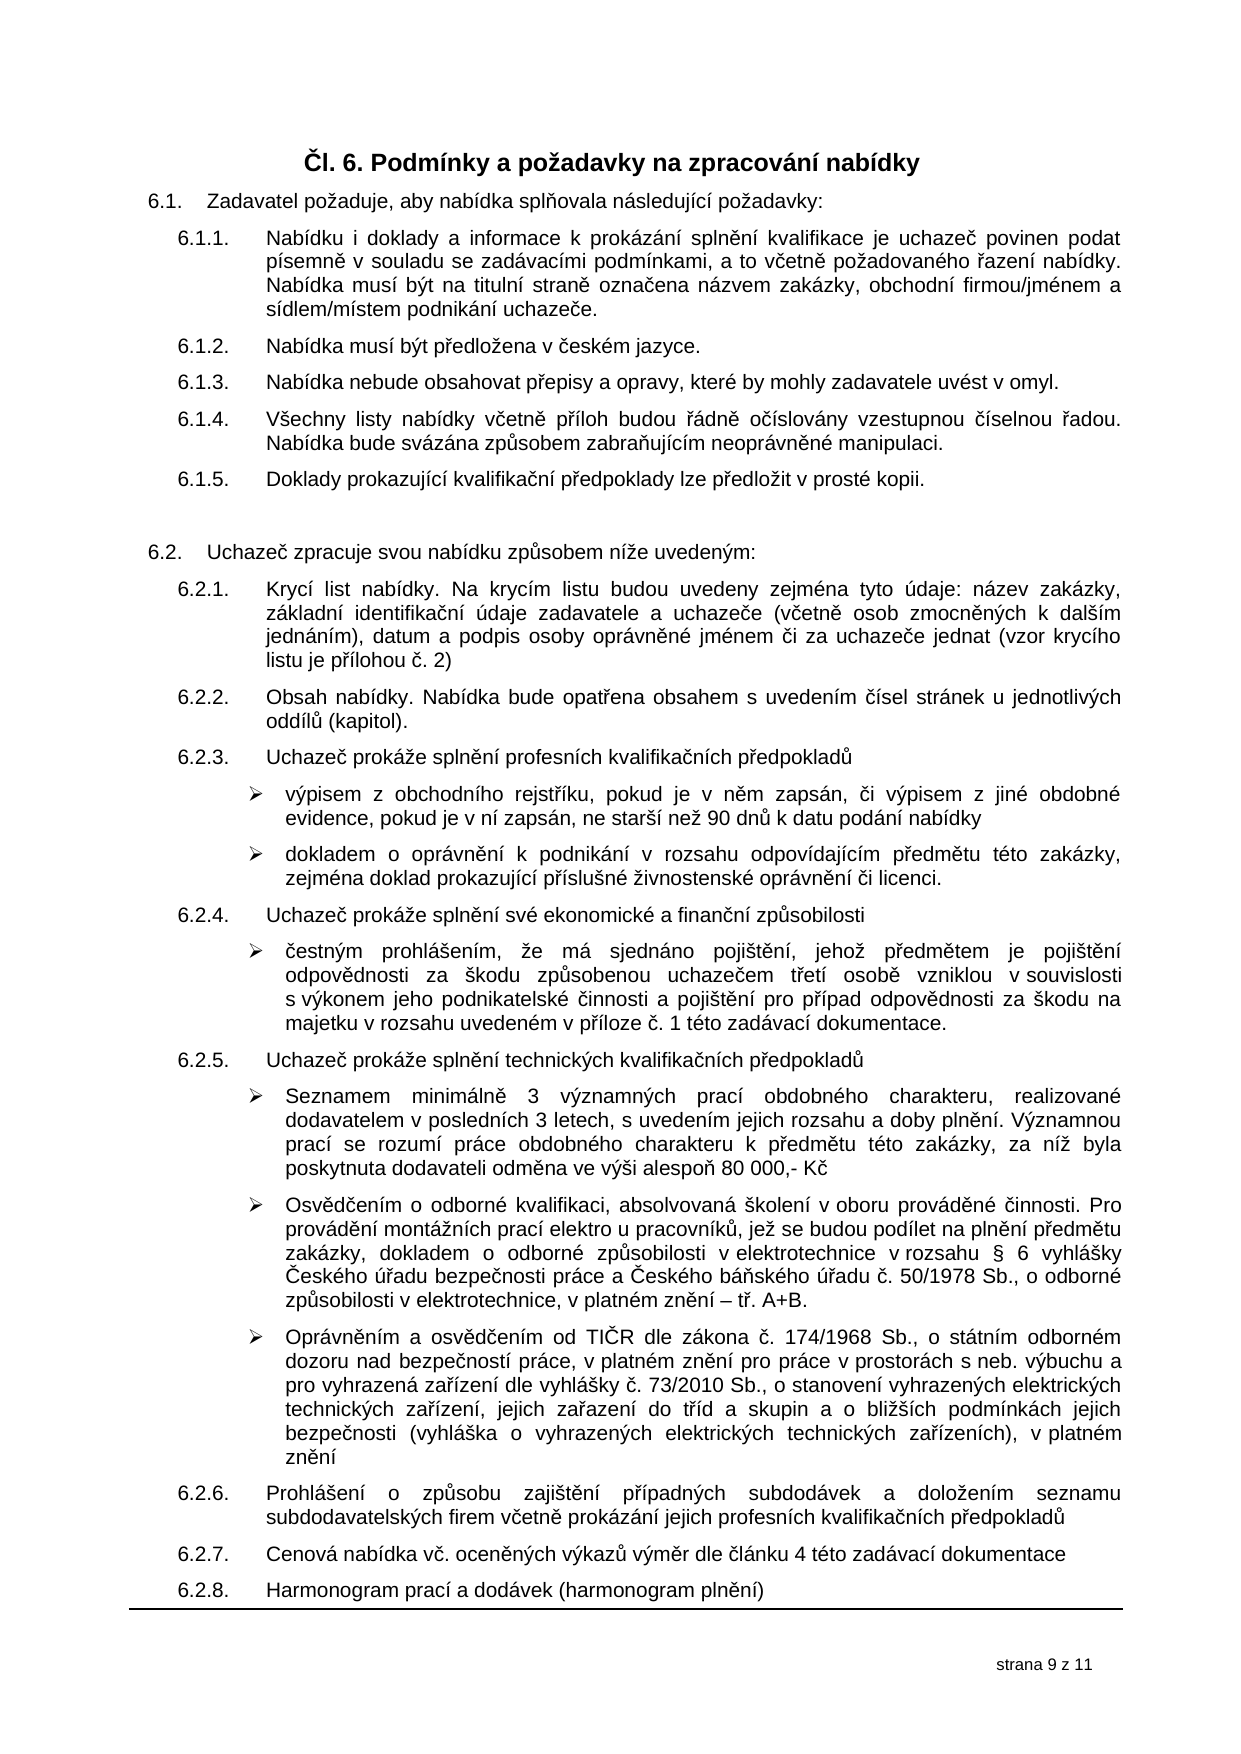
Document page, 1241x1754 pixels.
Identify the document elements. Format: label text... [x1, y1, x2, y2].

text Všechny listy nabídky včetně příloh budou řádně očíslovány vzestupnou číselnou řadou. Nabídka bude svázána způsobem zabraňujícím neoprávněné manipulaci. [177, 407, 1122, 454]
text Nabídka musí být předložena v českém jazyce. [177, 334, 1122, 358]
list dokladem o oprávnění k podnikání v rozsahu odpovídajícím předmětu této zakázky, zejména doklad prokazující příslušné živnostenské oprávnění či licenci. [248, 842, 1122, 890]
text Cenová nabídka vč. oceněných výkazů výměr dle článku 4 této zadávací dokumentace [177, 1542, 1122, 1566]
text Uchazeč prokáže splnění technických kvalifikačních předpokladů [177, 1047, 1122, 1071]
text Harmonogram prací a dodávek (harmonogram plnění) [177, 1578, 1122, 1602]
text Prohlášení o způsobu zajištění případných subdodávek a doložením seznamu subdodavatelských firem včetně prokázání jejich profesních kvalifikačních předpokladů [177, 1481, 1122, 1529]
list Osvědčením o odborné kvalifikaci, absolvovaná školení v oboru prováděné činnosti. Pro provádění montážních prací elektro u pracovníků, jež se budou podílet na plnění předmětu zakázky, dokladem o odborné způsobilosti v elektrotechnice v rozsahu § 6 vyhlášky Českého úřadu bezpečnosti práce a Českého báňského úřadu č. 50/1978 Sb., o odborné způsobilosti v elektrotechnice, v platném znění – tř. A+B. [248, 1192, 1122, 1312]
list výpisem z obchodního rejstříku, pokud je v něm zapsán, či výpisem z jiné obdobné evidence, pokud je v ní zapsán, ne starší než 90 dnů k datu podání nabídky [248, 782, 1122, 829]
text Krycí list nabídky. Na krycím listu budou uvedeny zejména tyto údaje: název zakázky, základní identifikační údaje zadavatele a uchazeče (včetně osob zmocněných k dalším jednáním), datum a podpis osoby oprávněné jménem či za uchazeče jednat (vzor krycího listu je přílohou č. 2) [177, 576, 1122, 672]
text Obsah nabídky. Nabídka bude opatřena obsahem s uvedením čísel stránek u jednotlivých oddílů (kapitol). [177, 685, 1122, 733]
list Oprávněním a osvědčením od TIČR dle zákona č. 174/1968 Sb., o státním odborném dozoru nad bezpečností práce, v platném znění pro práce v prostorách s neb. výbuchu a pro vyhrazená zařízení dle vyhlášky č. 73/2010 Sb., o stanovení vyhrazených elektrických technických zařízení, jejich zařazení do tříd a skupin a o bližších podmínkách jejich bezpečnosti (vyhláška o vyhrazených elektrických technických zařízeních), v platném znění [248, 1325, 1122, 1469]
text Uchazeč zpracuje svou nabídku způsobem níže uvedeným: [148, 540, 1122, 564]
list čestným prohlášením, že má sjednáno pojištění, jehož předmětem je pojištění odpovědnosti za škodu způsobenou uchazečem třetí osobě vzniklou v souvislosti s výkonem jeho podnikatelské činnosti a pojištění pro případ odpovědnosti za škodu na majetku v rozsahu uvedeném v příloze č. 1 této zadávací dokumentace. [248, 939, 1122, 1035]
text Doklady prokazující kvalifikační předpoklady lze předložit v prosté kopii. [177, 467, 1122, 491]
text Zadavatel požaduje, aby nabídka splňovala následující požadavky: [148, 189, 1122, 213]
text Uchazeč prokáže splnění profesních kvalifikačních předpokladů [177, 745, 1122, 769]
text Nabídka nebude obsahovat přepisy a opravy, které by mohly zadavatele uvést v omyl. [177, 370, 1122, 394]
list Seznamem minimálně 3 významných prací obdobného charakteru, realizované dodavatelem v posledních 3 letech, s uvedením jejich rozsahu a doby plnění. Významnou prací se rozumí práce obdobného charakteru k předmětu této zakázky, za níž byla poskytnuta dodavateli odměna ve výši alespoň 80 000,- Kč [248, 1084, 1122, 1180]
text Uchazeč prokáže splnění své ekonomické a finanční způsobilosti [177, 903, 1122, 927]
text Podmínky a požadavky na zpracování nabídky [102, 148, 1122, 176]
text Nabídku i doklady a informace k prokázání splnění kvalifikace je uchazeč povinen podat písemně v souladu se zadávacími podmínkami, a to včetně požadovaného řazení nabídky. Nabídka musí být na titulní straně označena názvem zakázky, obchodní firmou/jménem a sídlem/místem podnikání uchazeče. [177, 225, 1122, 321]
